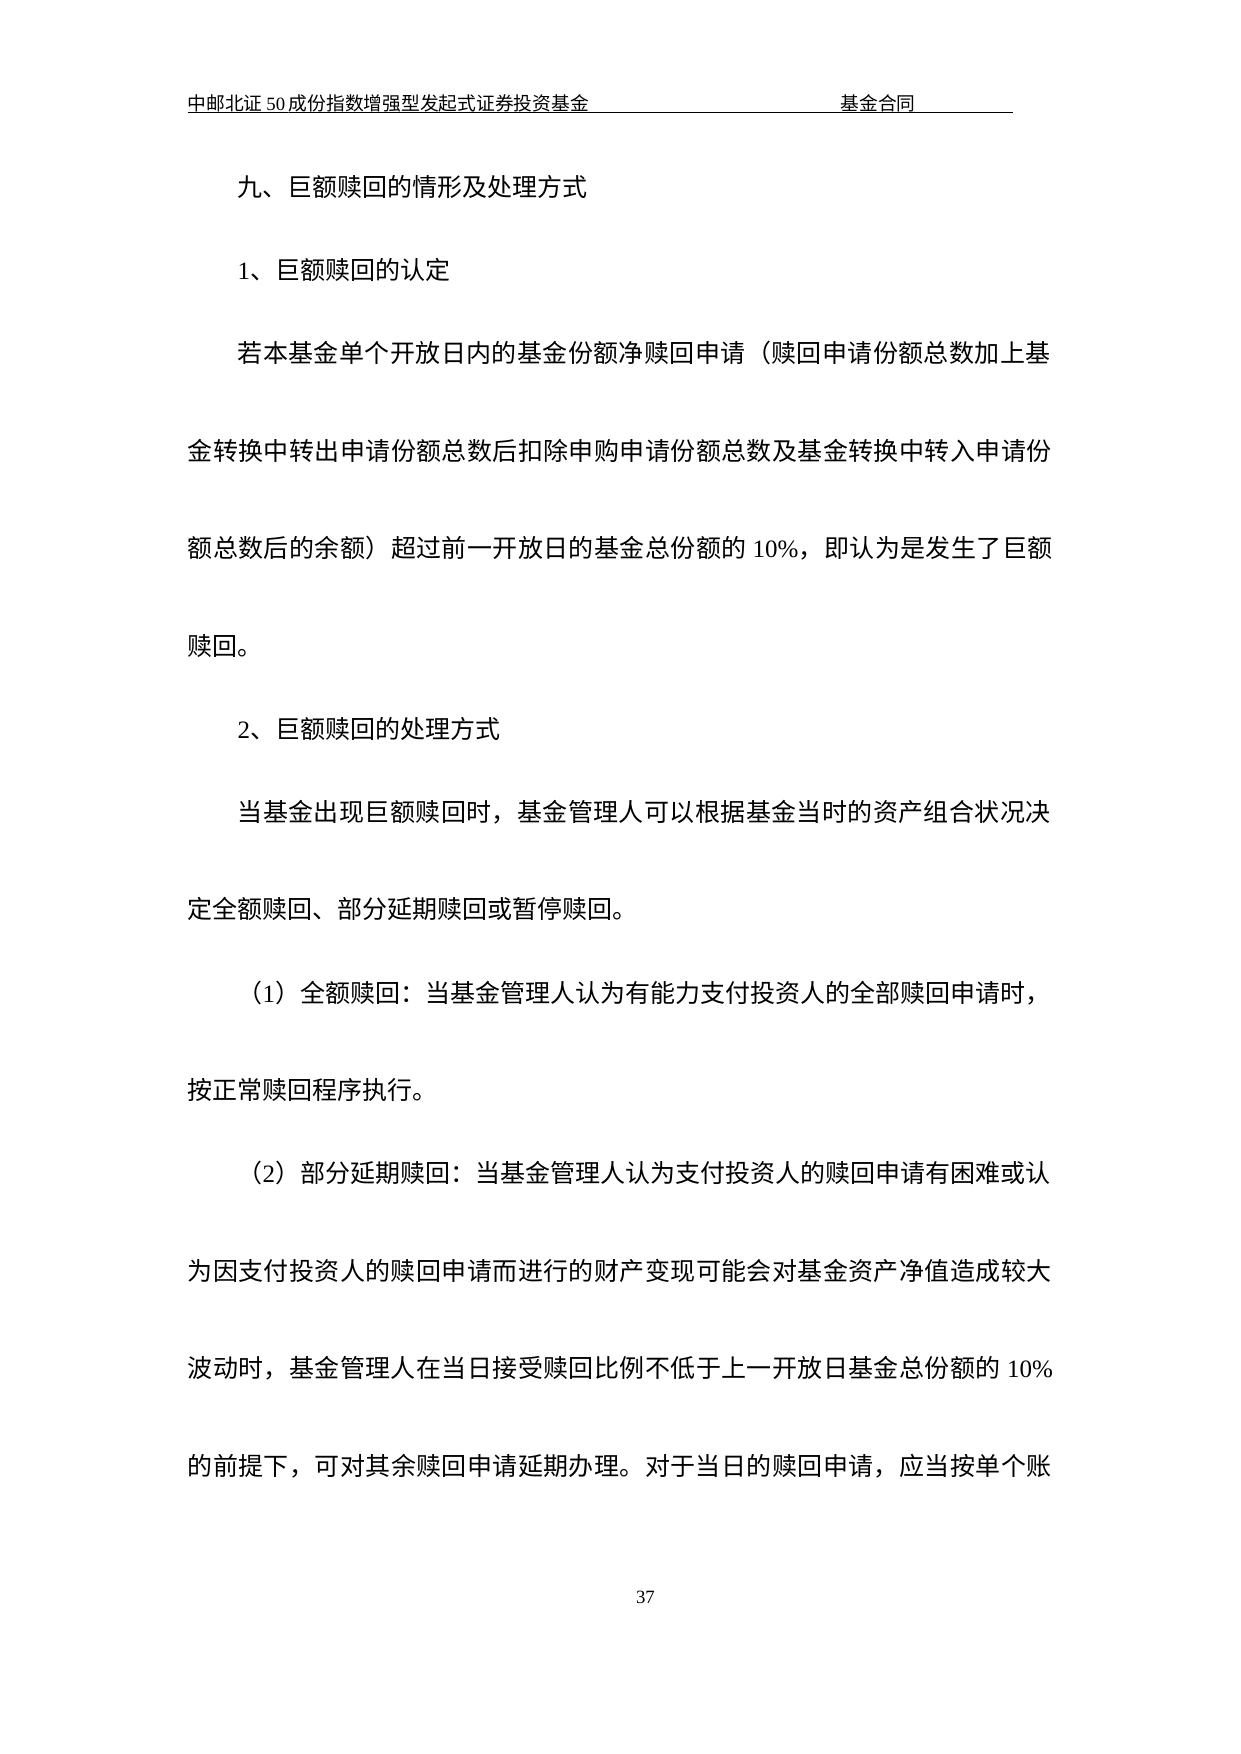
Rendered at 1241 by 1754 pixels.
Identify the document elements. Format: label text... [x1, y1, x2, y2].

subtitle 九、巨额赎回的情形及处理方式 [187, 153, 1028, 218]
text （1）全额赎回：当基金管理人认为有能力支付投资人的全部赎回申请时，按正常赎回程序执行。 [187, 959, 1053, 1121]
text 1、巨额赎回的认定 [187, 236, 1053, 301]
text 若本基金单个开放日内的基金份额净赎回申请（赎回申请份额总数加上基金转换中转出申请份额总数后扣除申购申请份额总数及基金转换中转入申请份额总数后的余额）超过前一开放日的基金总份额的10%，即认为是发生了巨额赎回。 [187, 319, 1053, 677]
text 当基金出现巨额赎回时，基金管理人可以根据基金当时的资产组合状况决定全额赎回、部分延期赎回或暂停赎回。 [187, 778, 1053, 941]
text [187, 1139, 1053, 1497]
text 2、巨额赎回的处理方式 [187, 695, 1053, 760]
